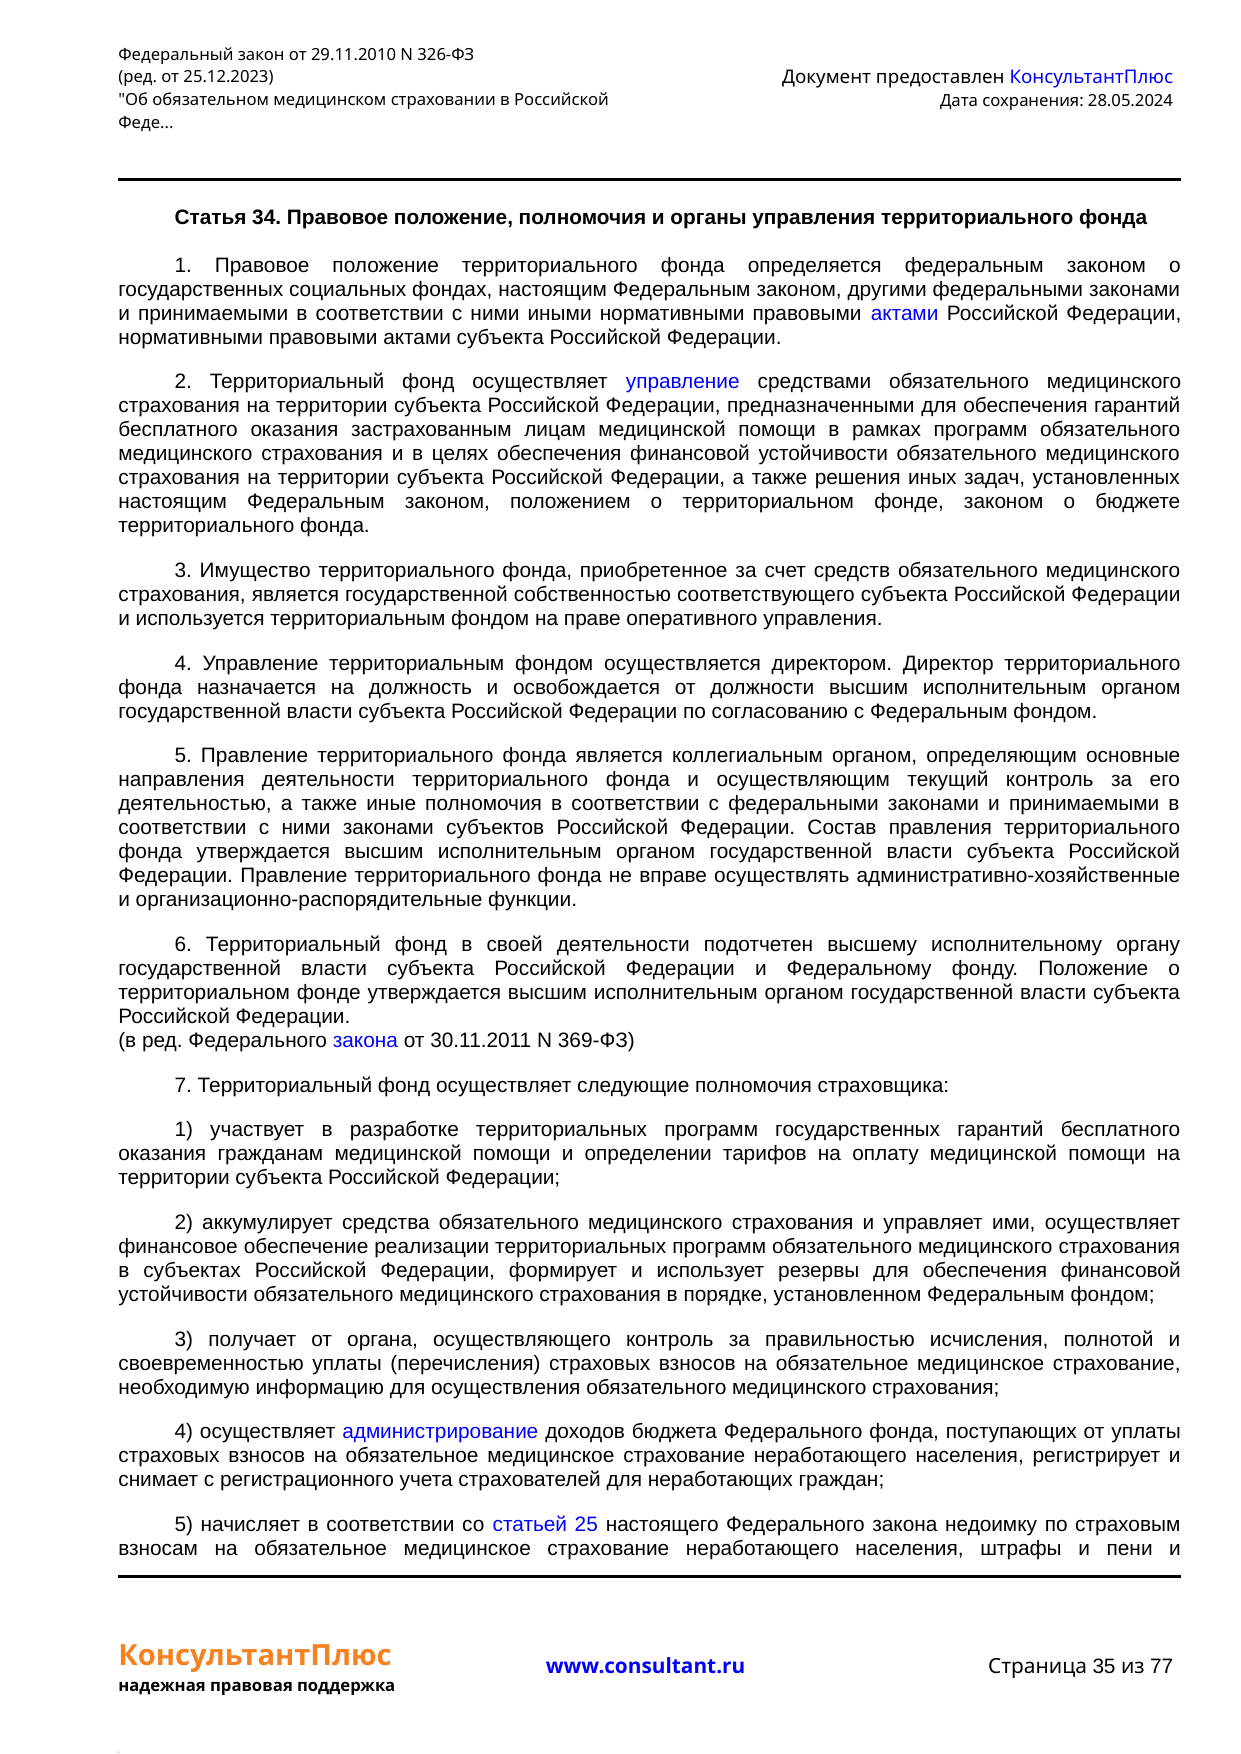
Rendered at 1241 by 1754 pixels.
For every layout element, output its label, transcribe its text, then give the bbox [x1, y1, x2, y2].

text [118, 1512, 1181, 1560]
text 4) осуществляет администрирование доходов бюджета Федерального фонда, поступающих от уплаты страховых взносов на обязательное медицинское страхование неработающего населения, регистрирует и снимает с регистрационного учета страхователей для неработающих граждан; [118, 1419, 1181, 1491]
text 1. Правовое положение территориального фонда определяется федеральным законом о государственных социальных фондах, настоящим Федеральным законом, другими федеральными законами и принимаемыми в соответствии с ними иными нормативными правовыми актами Российской Федерации, нормативными правовыми актами субъекта Российской Федерации. [118, 253, 1181, 348]
text 3. Имущество территориального фонда, приобретенное за счет средств обязательного медицинского страхования, является государственной собственностью соответствующего субъекта Российской Федерации и используется территориальным фондом на праве оперативного управления. [118, 558, 1181, 630]
title Статья 34. Правовое положение, полномочия и органы управления территориального фонда [118, 205, 1181, 229]
text (в ред. Федерального закона от 30.11.2011 N 369-ФЗ) [118, 1028, 1181, 1052]
text 2. Территориальный фонд осуществляет управление средствами обязательного медицинского страхования на территории субъекта Российской Федерации, предназначенными для обеспечения гарантий бесплатного оказания застрахованным лицам медицинской помощи в рамках программ обязательного медицинского страхования и в целях обеспечения финансовой устойчивости обязательного медицинского страхования на территории субъекта Российской Федерации, а также решения иных задач, установленных настоящим Федеральным законом, положением о территориальном фонде, законом о бюджете территориального фонда. [118, 369, 1181, 537]
text 4. Управление территориальным фондом осуществляется директором. Директор территориального фонда назначается на должность и освобождается от должности высшим исполнительным органом государственной власти субъекта Российской Федерации по согласованию с Федеральным фондом. [118, 651, 1181, 722]
text 1) участвует в разработке территориальных программ государственных гарантий бесплатного оказания гражданам медицинской помощи и определении тарифов на оплату медицинской помощи на территории субъекта Российской Федерации; [118, 1117, 1181, 1189]
text 5. Правление территориального фонда является коллегиальным органом, определяющим основные направления деятельности территориального фонда и осуществляющим текущий контроль за его деятельностью, а также иные полномочия в соответствии с федеральными законами и принимаемыми в соответствии с ними законами субъектов Российской Федерации. Состав правления территориального фонда утверждается высшим исполнительным органом государственной власти субъекта Российской Федерации. Правление территориального фонда не вправе осуществлять административно-хозяйственные и организационно-распорядительные функции. [118, 743, 1181, 911]
text 7. Территориальный фонд осуществляет следующие полномочия страховщика: [118, 1072, 1181, 1096]
text 3) получает от органа, осуществляющего контроль за правильностью исчисления, полнотой и своевременностью уплаты (перечисления) страховых взносов на обязательное медицинское страхование, необходимую информацию для осуществления обязательного медицинского страхования; [118, 1327, 1181, 1398]
text 2) аккумулирует средства обязательного медицинского страхования и управляет ими, осуществляет финансовое обеспечение реализации территориальных программ обязательного медицинского страхования в субъектах Российской Федерации, формирует и использует резервы для обеспечения финансовой устойчивости обязательного медицинского страхования в порядке, установленном Федеральным фондом; [118, 1210, 1181, 1306]
text 6. Территориальный фонд в своей деятельности подотчетен высшему исполнительному органу государственной власти субъекта Российской Федерации и Федеральному фонду. Положение о территориальном фонде утверждается высшим исполнительным органом государственной власти субъекта Российской Федерации. [118, 932, 1181, 1028]
